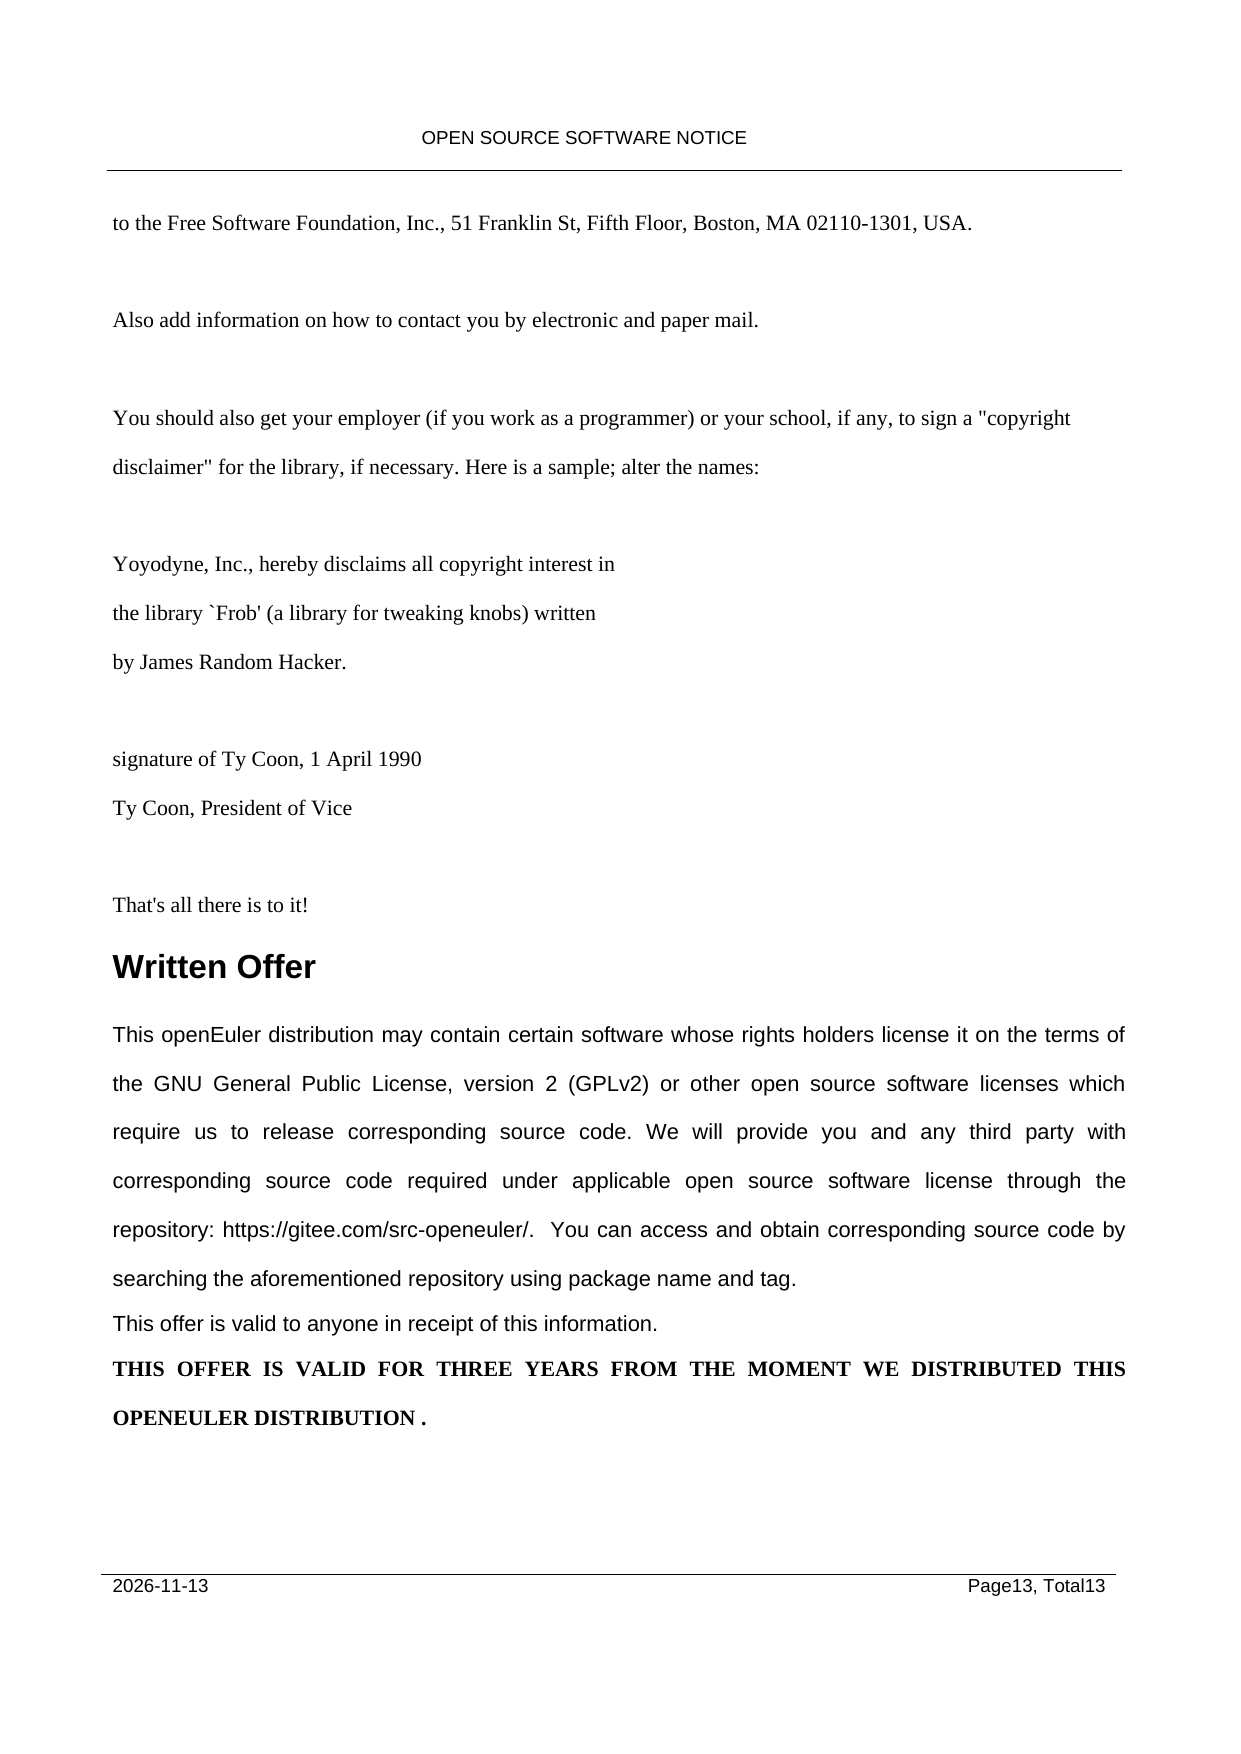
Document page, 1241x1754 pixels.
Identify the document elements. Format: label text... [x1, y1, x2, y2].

text This offer is valid to anyone in receipt of this information. [112, 1307, 1128, 1339]
text THIS OFFER IS VALID FOR THREE YEARS FROM THE MOMENT WE DISTRIBUTED THIS OPENEULER DISTRIBUTION . [112, 1352, 1128, 1433]
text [112, 206, 1128, 921]
text Written Offer [112, 934, 1128, 999]
text This openEuler distribution may contain certain software whose rights holders license it on the terms of the GNU General Public License, version 2 (GPLv2) or other open source software licenses which require us to release corresponding source code. We will provide you and any third party with corresponding source code required under applicable open source software license through the repository: https://gitee.com/src-openeuler/. You can access and obtain corresponding source code by searching the aforementioned repository using package name and tag. [112, 1018, 1128, 1294]
